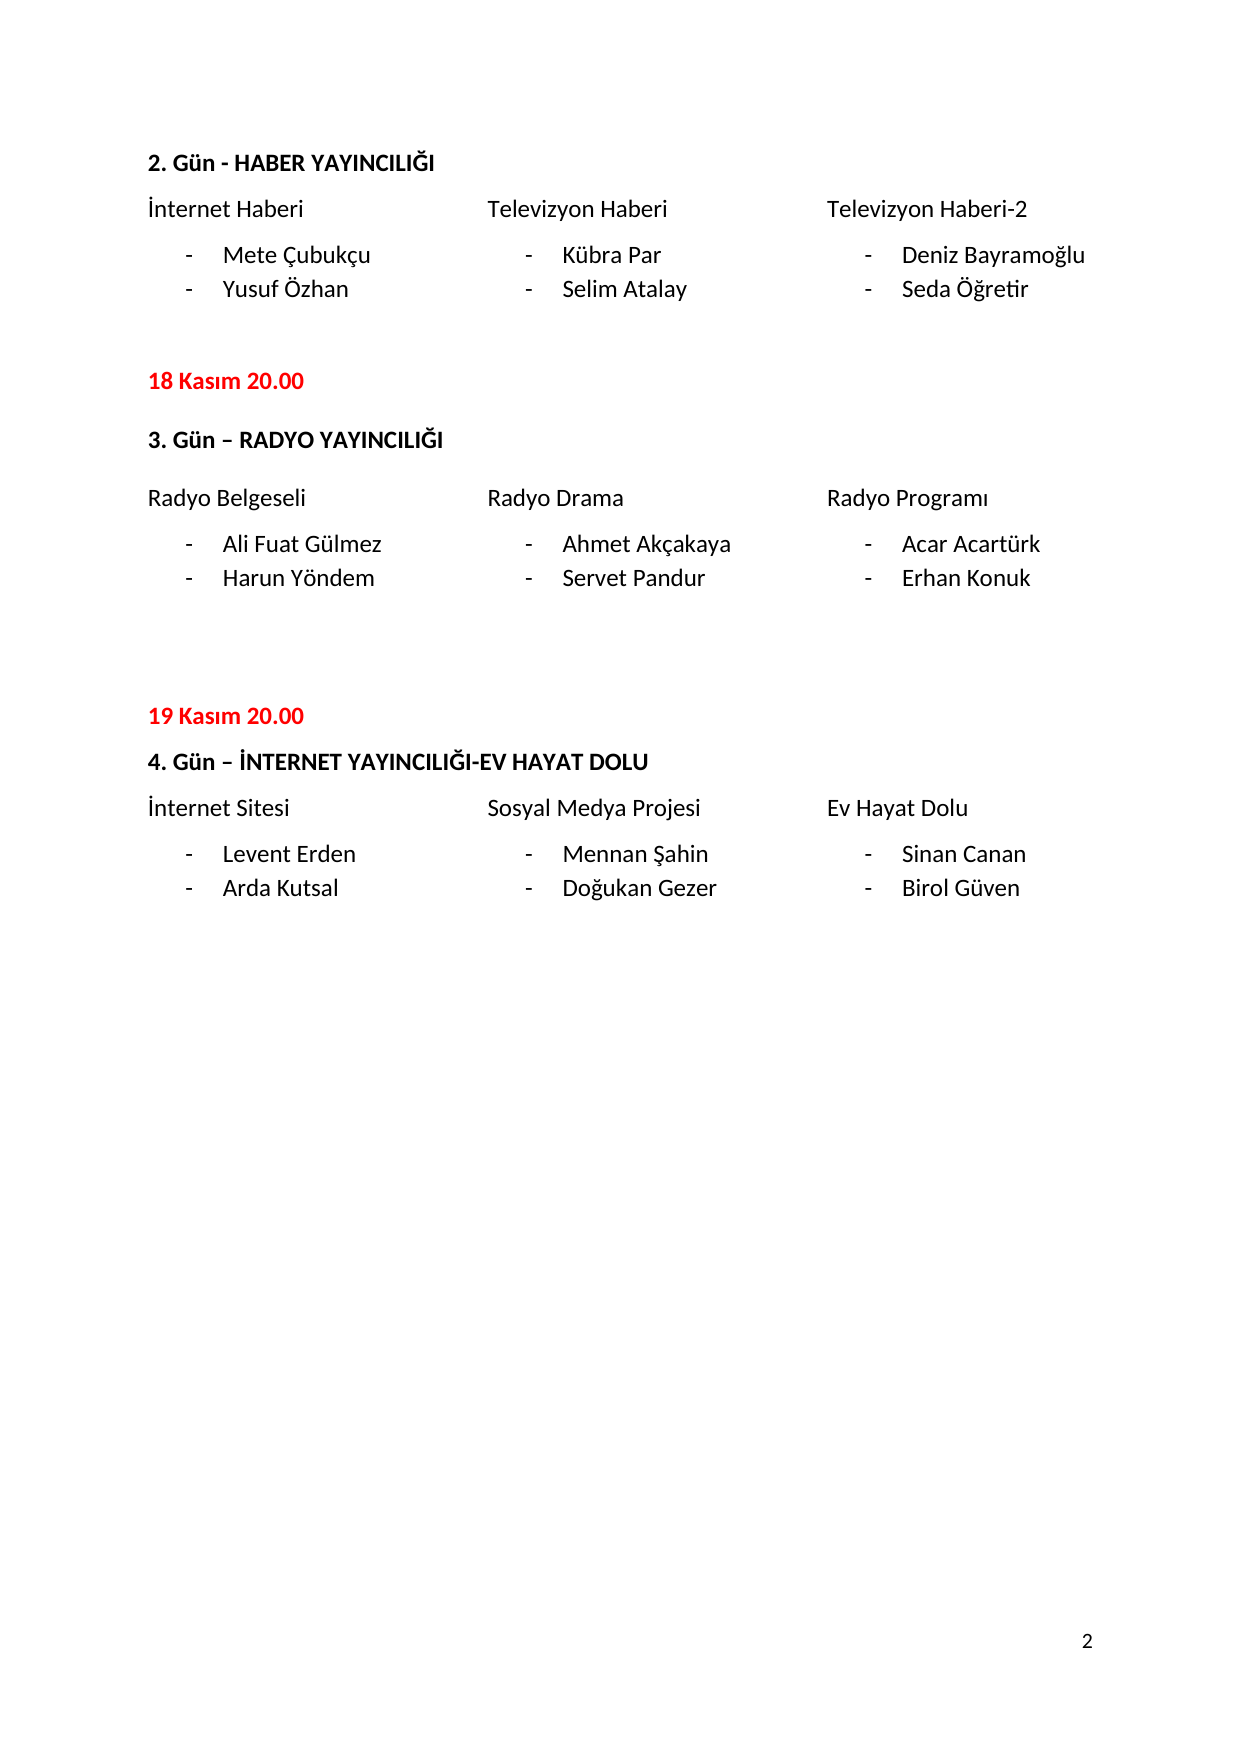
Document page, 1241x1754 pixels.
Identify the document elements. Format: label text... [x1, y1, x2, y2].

list Deniz Bayramoğlu [864, 240, 1093, 270]
list Acar Acartürk [864, 528, 1093, 559]
text 3. Gün – RADYO YAYINCILIĞI [148, 424, 1093, 454]
list Levent Erden [185, 838, 413, 869]
text 4. Gün – İNTERNET YAYINCILIĞI-EV HAYAT DOLU [148, 746, 1093, 777]
list Yusuf Özhan [185, 273, 413, 304]
text 2. Gün - HABER YAYINCILIĞI [148, 148, 1093, 178]
list Birol Güven [864, 872, 1093, 902]
list Seda Öğretir [864, 273, 1093, 304]
text 18 Kasım 20.00 [148, 365, 1093, 396]
text Radyo Programı [827, 482, 1093, 513]
list Ali Fuat Gülmez [185, 528, 413, 559]
text İnternet Sitesi [148, 792, 413, 823]
text Ev Hayat Dolu [827, 792, 1093, 823]
list Mennan Şahin [525, 838, 753, 869]
text İnternet Haberi [148, 194, 413, 224]
list Selim Atalay [525, 273, 753, 304]
list Sinan Canan [864, 838, 1093, 869]
list Erhan Konuk [864, 562, 1093, 592]
text Radyo Belgeseli [148, 482, 413, 513]
text Radyo Drama [487, 482, 753, 513]
list Kübra Par [525, 240, 753, 270]
list Ahmet Akçakaya [525, 528, 753, 559]
text Televizyon Haberi-2 [827, 194, 1093, 224]
list Arda Kutsal [185, 872, 413, 902]
list Harun Yöndem [185, 562, 413, 592]
text 19 Kasım 20.00 [148, 700, 1093, 731]
list Mete Çubukçu [185, 240, 413, 270]
text Televizyon Haberi [487, 194, 753, 224]
list Servet Pandur [525, 562, 753, 592]
text Sosyal Medya Projesi [487, 792, 753, 823]
list Doğukan Gezer [525, 872, 753, 902]
